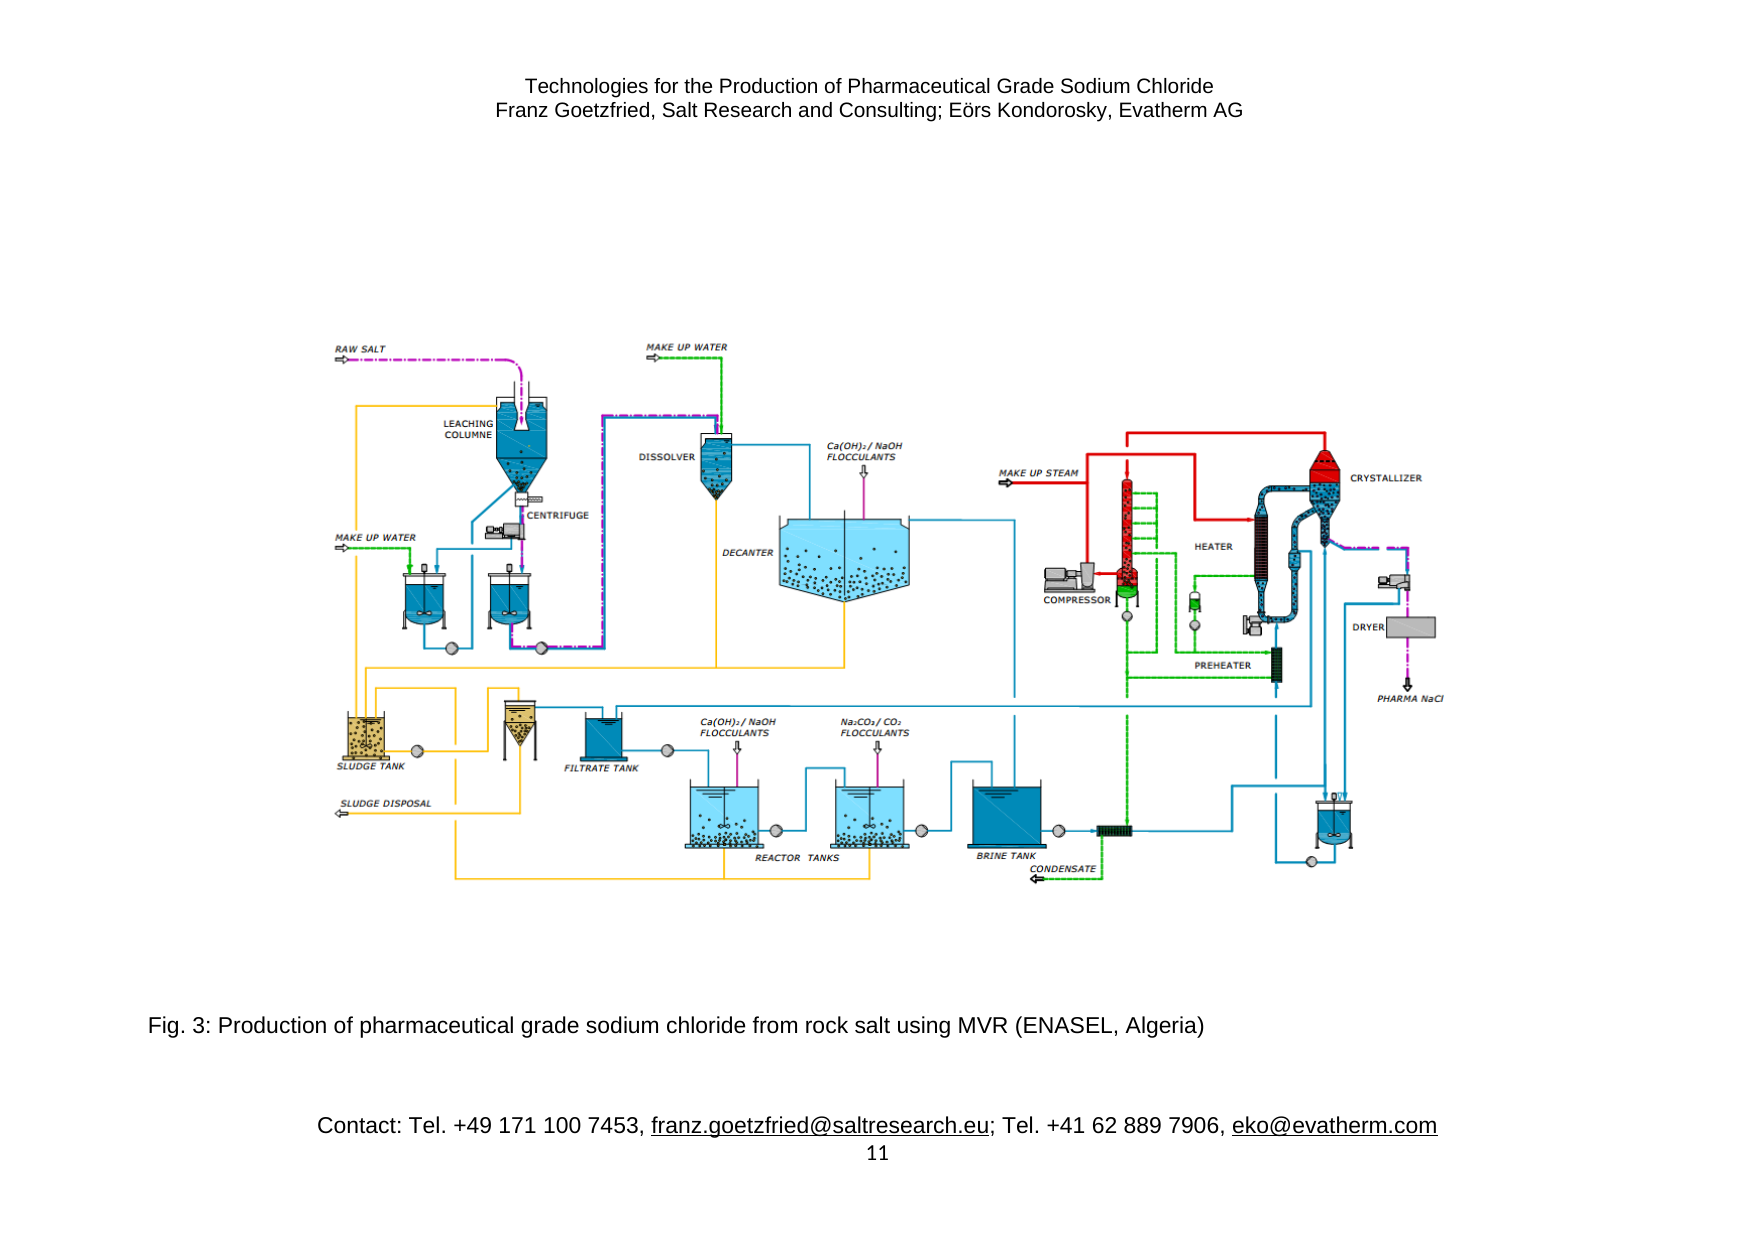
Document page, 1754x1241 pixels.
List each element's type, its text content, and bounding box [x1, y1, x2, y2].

text Fig. 3: Production of pharmaceutical grade sodium chloride from rock salt using MVR (ENASEL, Algeria) [148, 1012, 1592, 1039]
picture [277, 147, 1477, 994]
